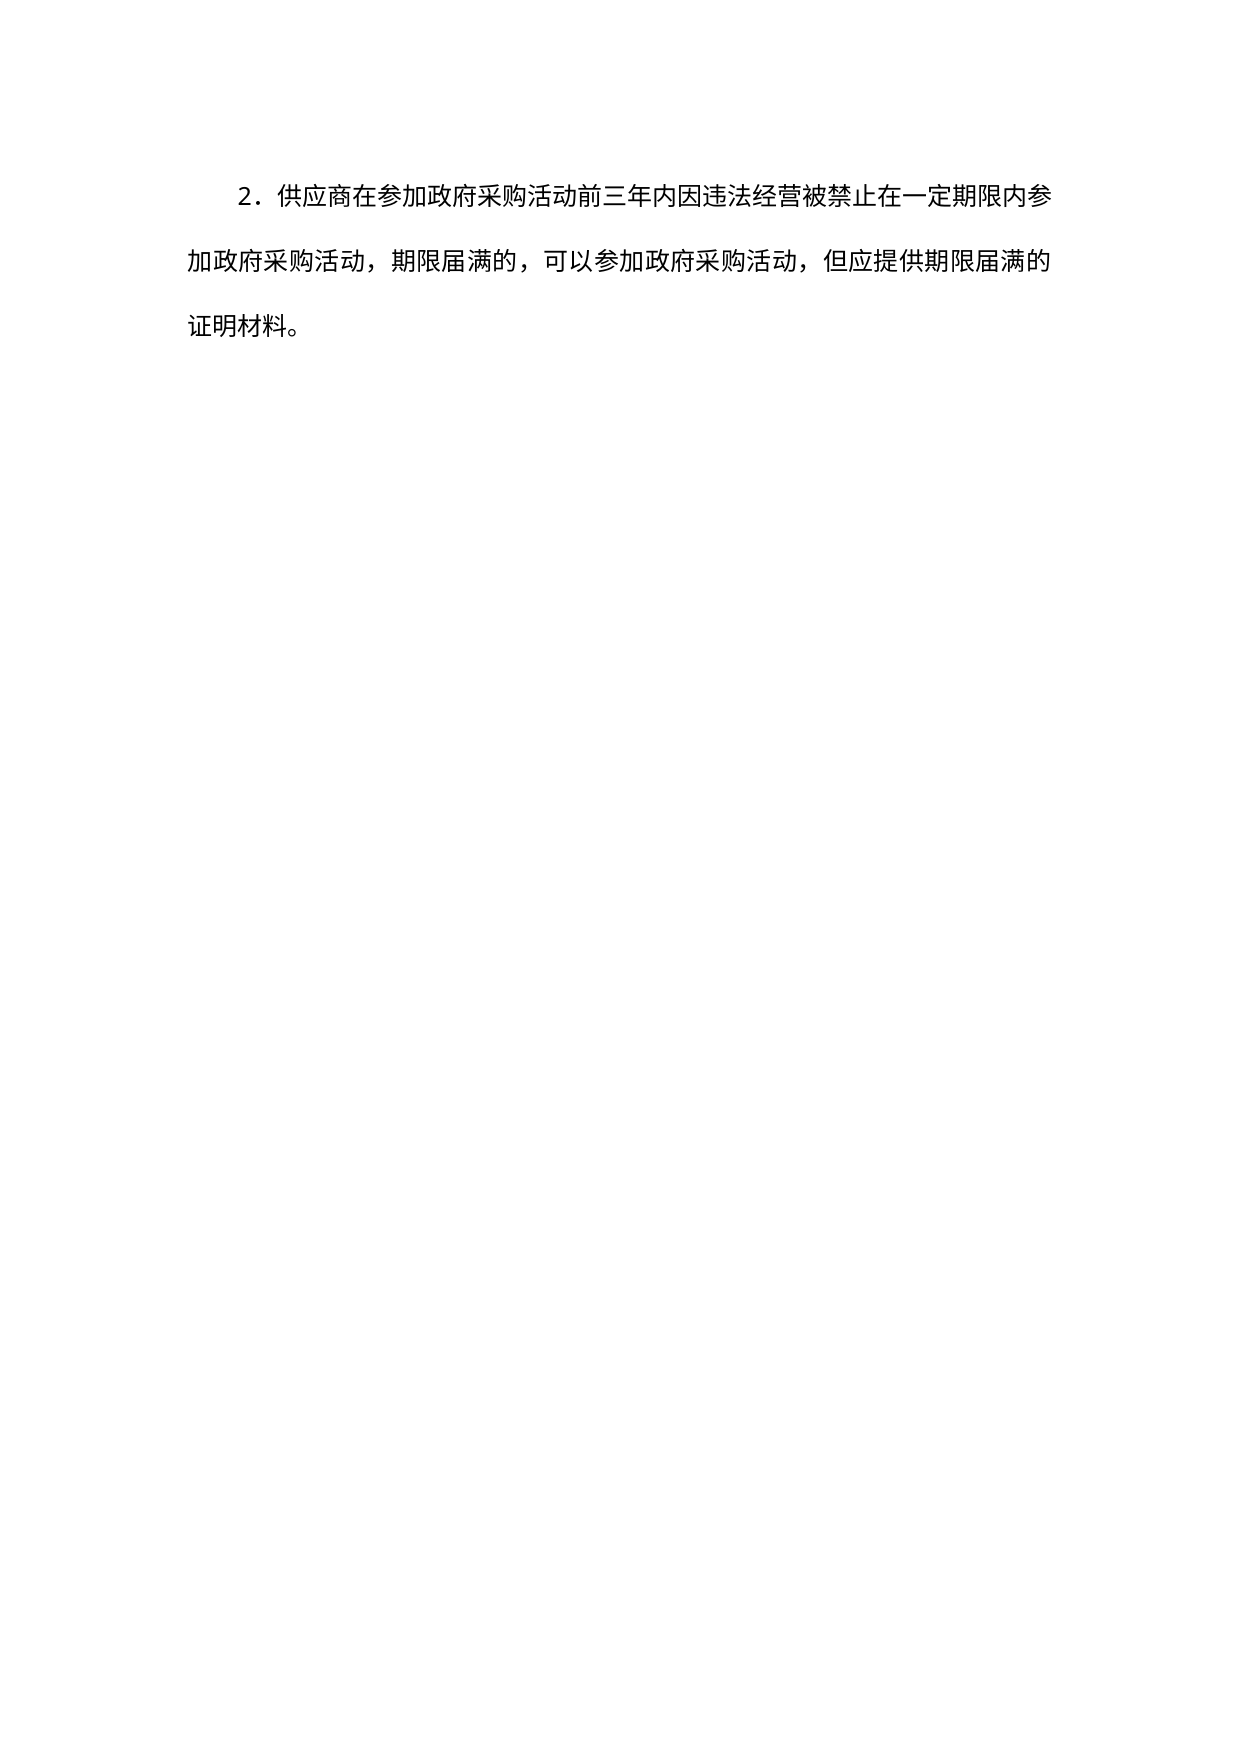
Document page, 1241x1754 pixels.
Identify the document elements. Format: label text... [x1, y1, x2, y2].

text 2．供应商在参加政府采购活动前三年内因违法经营被禁止在一定期限内参加政府采购活动，期限届满的，可以参加政府采购活动，但应提供期限届满的证明材料。 [187, 162, 1053, 357]
